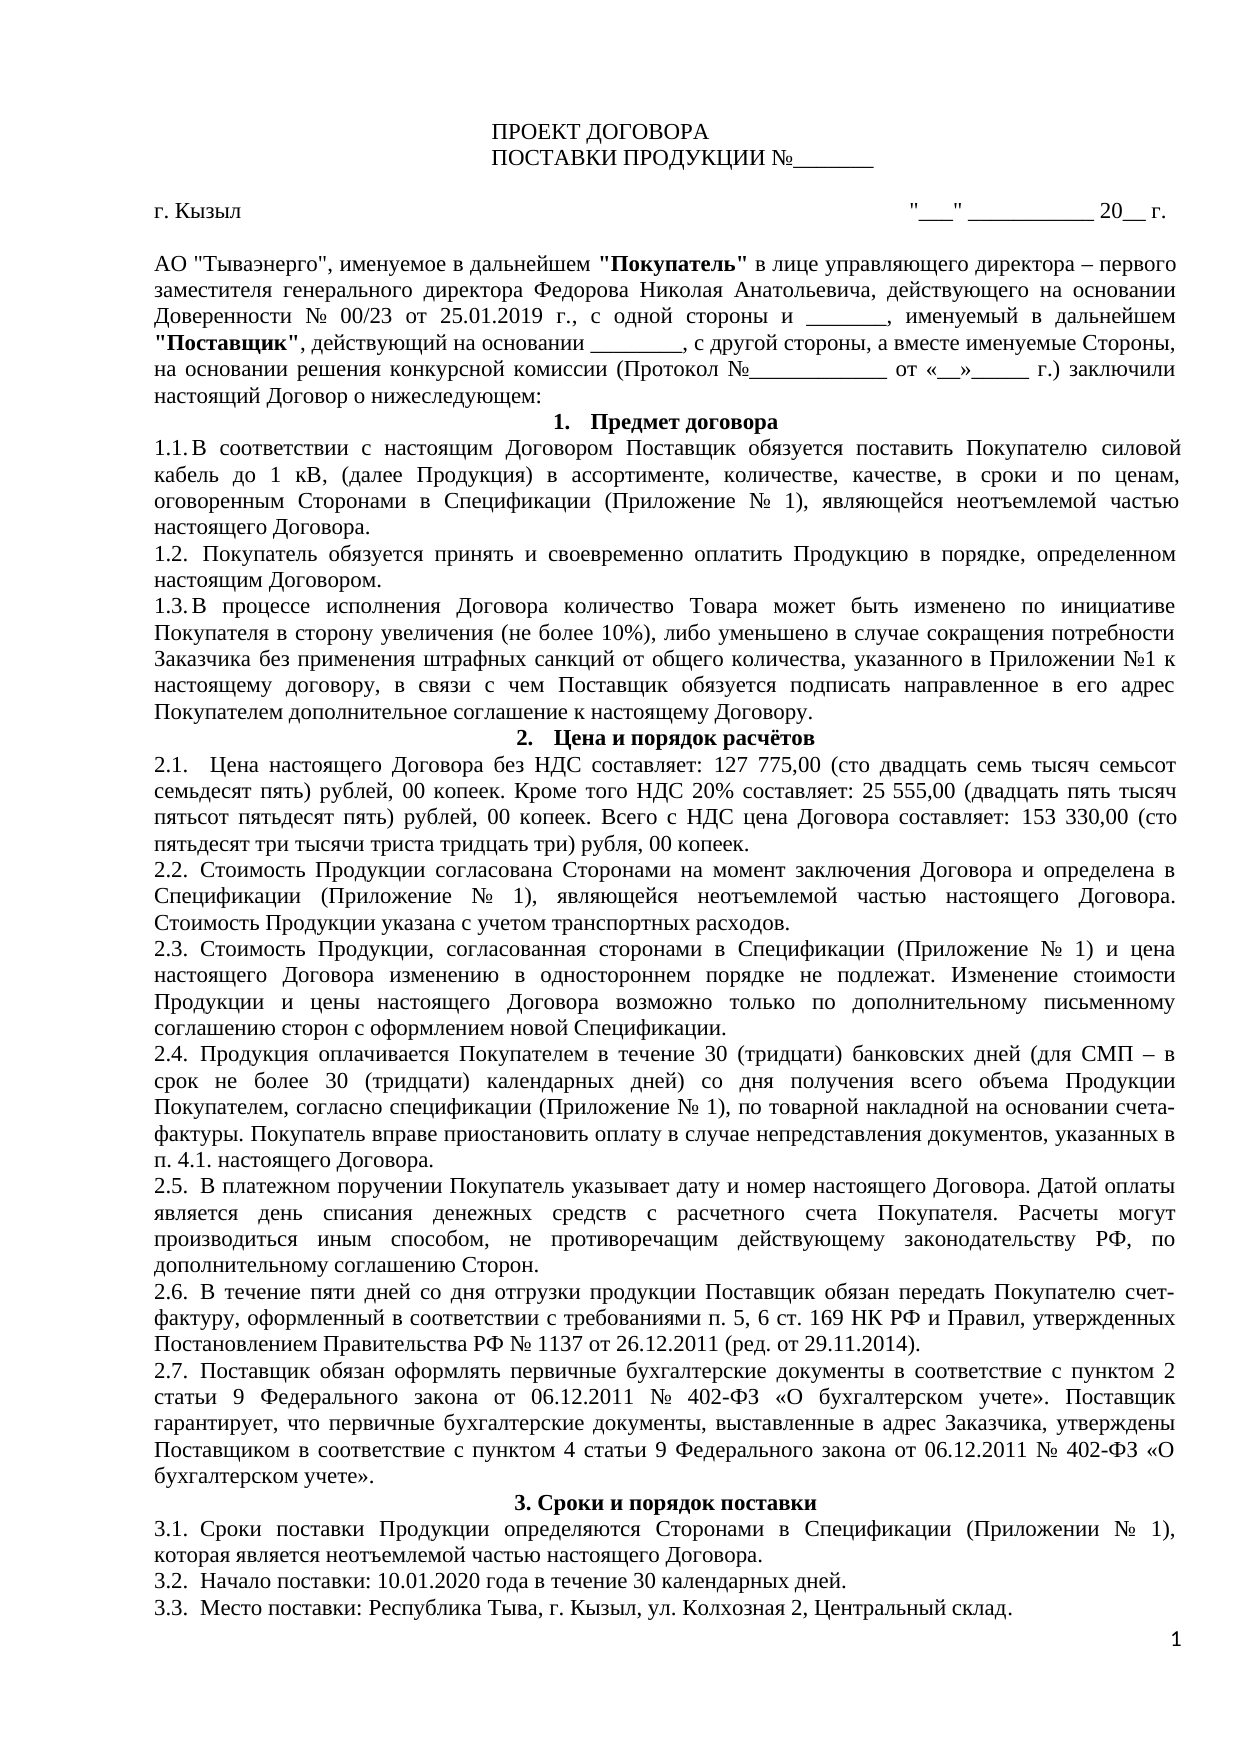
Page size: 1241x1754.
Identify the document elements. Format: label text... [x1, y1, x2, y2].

list Место поставки: Республика Тыва, г. Кызыл, ул. Колхозная 2, Центральный склад. [154, 1594, 1177, 1620]
list Стоимость Продукции, согласованная сторонами в Спецификации (Приложение № 1) и цена настоящего Договора изменению в одностороннем порядке не подлежат. Изменение стоимости Продукции и цены настоящего Договора возможно только по дополнительному письменному соглашению сторон с оформлением новой Спецификации. [154, 935, 1177, 1041]
list Поставщик обязан оформлять первичные бухгалтерские документы в соответствие с пунктом 2 статьи 9 Федерального закона от 06.12.2011 № 402-ФЗ «О бухгалтерском учете». Поставщик гарантирует, что первичные бухгалтерские документы, выставленные в адрес Заказчика, утверждены Поставщиком в соответствие с пунктом 4 статьи 9 Федерального закона от 06.12.2011 № 402-ФЗ «О бухгалтерском учете». [154, 1357, 1177, 1488]
list 3. Сроки и порядок поставки [116, 1488, 1177, 1515]
title ПРОЕКТ ДОГОВОРА [148, 118, 1240, 144]
list Цена и порядок расчётов [154, 724, 1177, 751]
list Предмет договора [154, 408, 1177, 434]
text г. Кызыл "___" ___________ 20__ г. [154, 197, 1177, 223]
list В платежном поручении Покупатель указывает дату и номер настоящего Договора. Датой оплаты является день списания денежных средств с расчетного счета Покупателя. Расчеты могут производиться иным способом, не противоречащим действующему законодательству РФ, по дополнительному соглашению Сторон. [154, 1172, 1177, 1278]
list Покупатель обязуется принять и своевременно оплатить Продукцию в порядке, определенном настоящим Договором. [154, 540, 1177, 592]
list Продукция оплачивается Покупателем в течение 30 (тридцати) банковских дней (для СМП – в срок не более 30 (тридцати) календарных дней) со дня получения всего объема Продукции Покупателем, согласно спецификации (Приложение № 1), по товарной накладной на основании счета-фактуры. Покупатель вправе приостановить оплату в случае непредставления документов, указанных в п. 4.1. настоящего Договора. [154, 1041, 1177, 1172]
title ПОСТАВКИ ПРОДУКЦИИ №_______ [154, 144, 1240, 171]
list Сроки поставки Продукции определяются Сторонами в Спецификации (Приложении № 1), которая является неотъемлемой частью настоящего Договора. [154, 1515, 1177, 1568]
list Начало поставки: 10.01.2020 года в течение 30 календарных дней. [154, 1568, 1177, 1594]
list Цена настоящего Договора без НДС составляет: 127 775,00 (сто двадцать семь тысяч семьсот семьдесят пять) рублей, 00 копеек. Кроме того НДС 20% составляет: 25 555,00 (двадцать пять тысяч пятьсот пятьдесят пять) рублей, 00 копеек. Всего с НДС цена Договора составляет: 153 330,00 (сто пятьдесят три тысячи триста тридцать три) рубля, 00 копеек. [154, 751, 1177, 856]
list Стоимость Продукции согласована Сторонами на момент заключения Договора и определена в Спецификации (Приложение № 1), являющейся неотъемлемой частью настоящего Договора. Стоимость Продукции указана с учетом транспортных расходов. [154, 856, 1177, 935]
text АО "Тываэнерго", именуемое в дальнейшем "Покупатель" в лице управляющего директора – первого заместителя генерального директора Федорова Николая Анатольевича, действующего на основании Доверенности № 00/23 от 25.01.2019 г., с одной стороны и _______, именуемый в дальнейшем "Поставщик", действующий на основании ________, с другой стороны, а вместе именуемые Стороны, на основании решения конкурсной комиссии (Протокол №____________ от «__»_____ г.) заключили настоящий Договор о нижеследующем: [154, 250, 1177, 408]
list В соответствии с настоящим Договором Поставщик обязуется поставить Покупателю силовой кабель до 1 кВ, (далее Продукция) в ассортименте, количестве, качестве, в сроки и по ценам, оговоренным Сторонами в Спецификации (Приложение № 1), являющейся неотъемлемой частью настоящего Договора. [154, 434, 1181, 540]
list В течение пяти дней со дня отгрузки продукции Поставщик обязан передать Покупателю счет-фактуру, оформленный в соответствии с требованиями п. 5, 6 ст. 169 НК РФ и Правил, утвержденных Постановлением Правительства РФ № 1137 от 26.12.2011 (ред. от 29.11.2014). [154, 1278, 1177, 1357]
list В процессе исполнения Договора количество Товара может быть изменено по инициативе Покупателя в сторону увеличения (не более 10%), либо уменьшено в случае сокращения потребности Заказчика без применения штрафных санкций от общего количества, указанного в Приложении №1 к настоящему договору, в связи с чем Поставщик обязуется подписать направленное в его адрес Покупателем дополнительное соглашение к настоящему Договору. [154, 592, 1177, 724]
